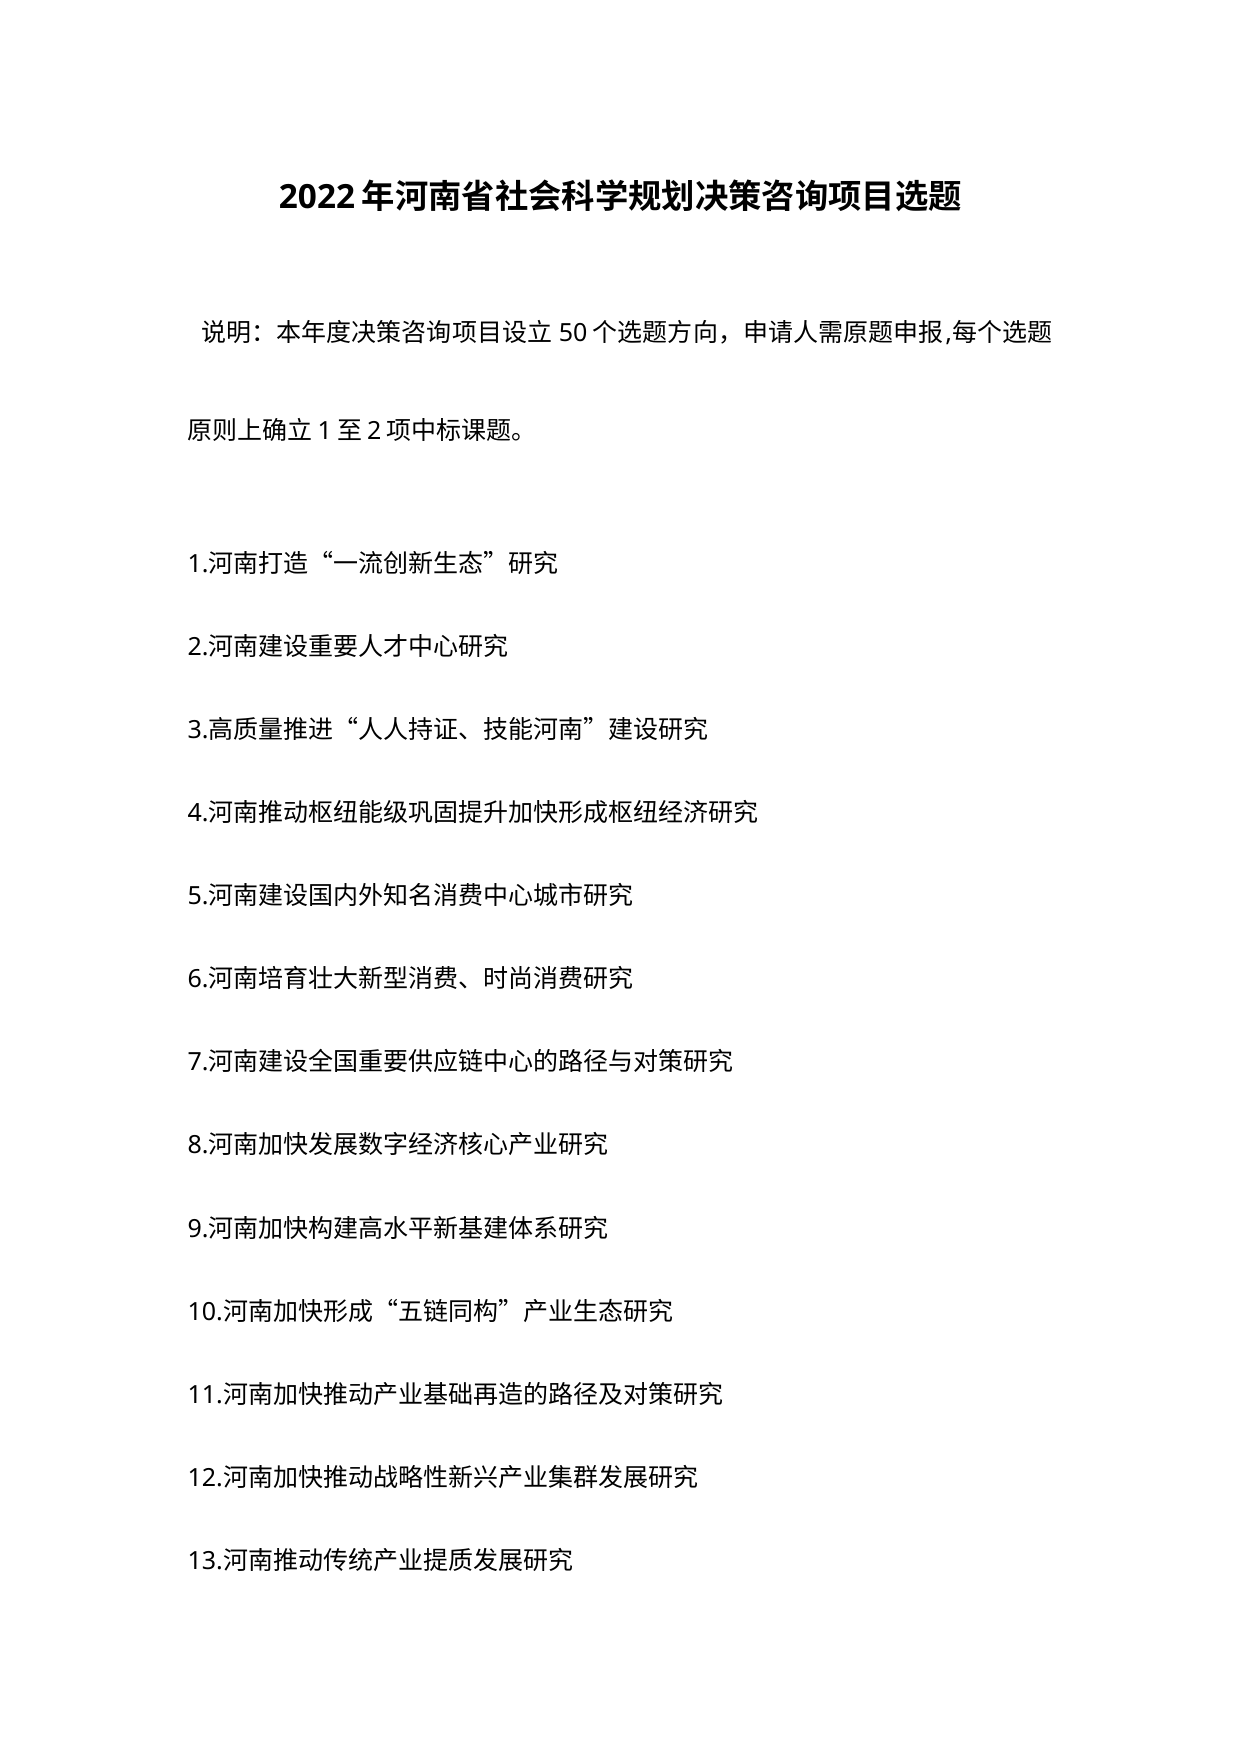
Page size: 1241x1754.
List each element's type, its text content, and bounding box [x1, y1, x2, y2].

text 8.河南加快发展数字经济核心产业研究 [187, 1111, 1053, 1176]
text 5.河南建设国内外知名消费中心城市研究 [187, 861, 1053, 926]
text 7.河南建设全国重要供应链中心的路径与对策研究 [187, 1027, 1053, 1092]
text 2.河南建设重要人才中心研究 [187, 612, 1053, 677]
text 10.河南加快形成“五链同构”产业生态研究 [187, 1277, 1053, 1342]
text 12.河南加快推动战略性新兴产业集群发展研究 [187, 1443, 1053, 1508]
text 4.河南推动枢纽能级巩固提升加快形成枢纽经济研究 [187, 778, 1053, 843]
text 说明：本年度决策咨询项目设立50个选题方向，申请人需原题申报,每个选题原则上确立1至2项中标课题。 [187, 298, 1053, 461]
text 9.河南加快构建高水平新基建体系研究 [187, 1194, 1053, 1259]
text 2022年河南省社会科学规划决策咨询项目选题 [187, 162, 1053, 227]
text 3.高质量推进“人人持证、技能河南”建设研究 [187, 695, 1053, 760]
text 1.河南打造“一流创新生态”研究 [187, 529, 1053, 594]
text 11.河南加快推动产业基础再造的路径及对策研究 [187, 1360, 1053, 1425]
text 13.河南推动传统产业提质发展研究 [187, 1526, 1053, 1591]
text 6.河南培育壮大新型消费、时尚消费研究 [187, 944, 1053, 1009]
